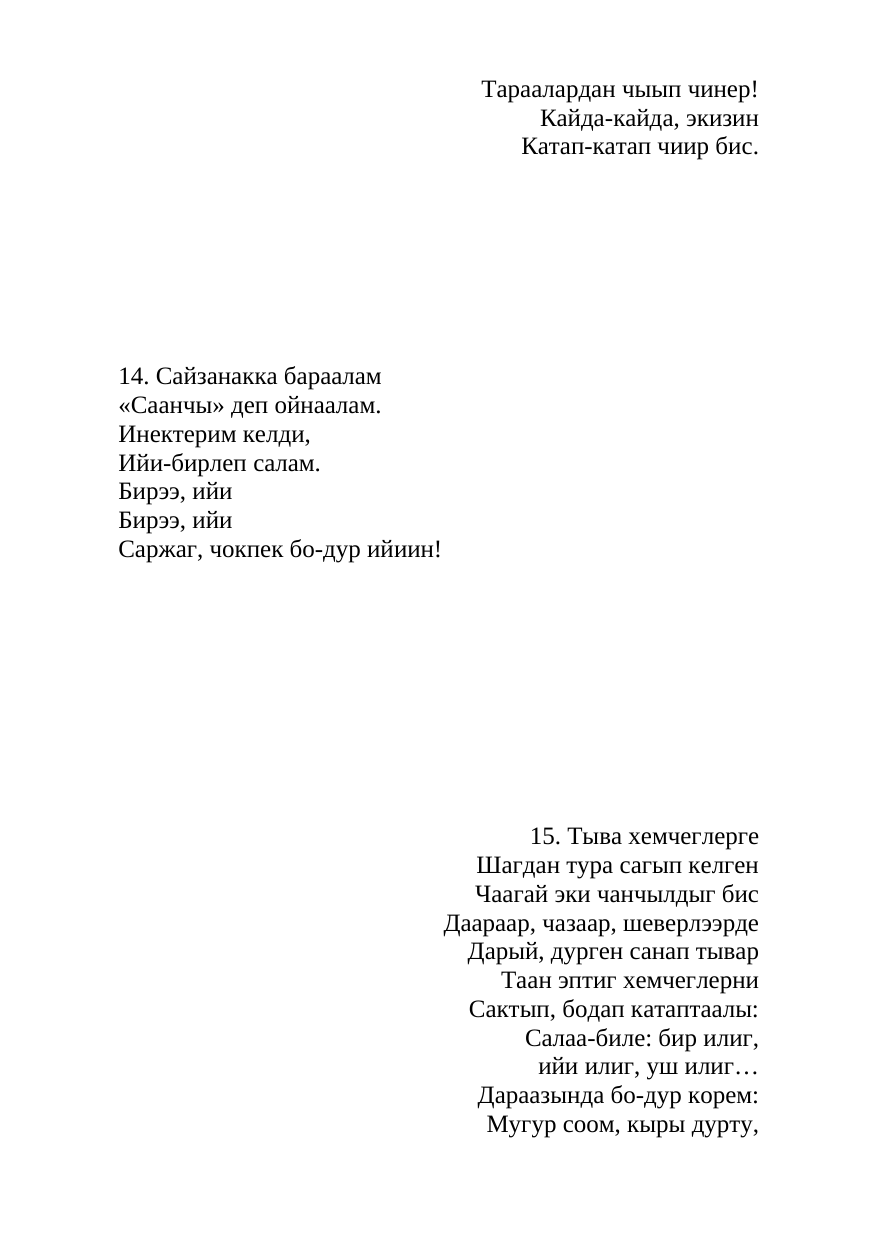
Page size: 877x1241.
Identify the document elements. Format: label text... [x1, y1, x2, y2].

text Салаа-биле: бир илиг, [118, 1023, 759, 1051]
text Ийи-бирлеп салам. [118, 448, 759, 476]
text Бирээ, ийи [118, 476, 759, 505]
text Тараалардан чыып чинер! [118, 74, 759, 103]
text Инектерим келди, [118, 419, 759, 448]
text Бирээ, ийи [118, 505, 759, 534]
text Мугур соом, кыры дурту, [118, 1109, 759, 1138]
text ийи илиг, уш илиг… [118, 1051, 759, 1080]
text Кайда-кайда, экизин [118, 103, 759, 131]
text «Саанчы» деп ойнаалам. [118, 390, 759, 419]
text 14. Сайзанакка бараалам [118, 361, 759, 390]
text Сактып, бодап катаптаалы: [118, 994, 759, 1023]
text Чаагай эки чанчылдыг бис [118, 879, 759, 908]
text Дараазында бо-дур корем: [118, 1080, 759, 1109]
text Катап-катап чиир бис. [118, 131, 759, 160]
text Саржаг, чокпек бо-дур ийиин! [118, 534, 759, 563]
text Таан эптиг хемчеглерни [118, 965, 759, 994]
text Шагдан тура сагып келген [118, 850, 759, 879]
text 15. Тыва хемчеглерге [118, 821, 759, 850]
text Дарый, дурген санап тывар [118, 936, 759, 965]
text Даараар, чазаар, шеверлээрде [118, 908, 759, 936]
